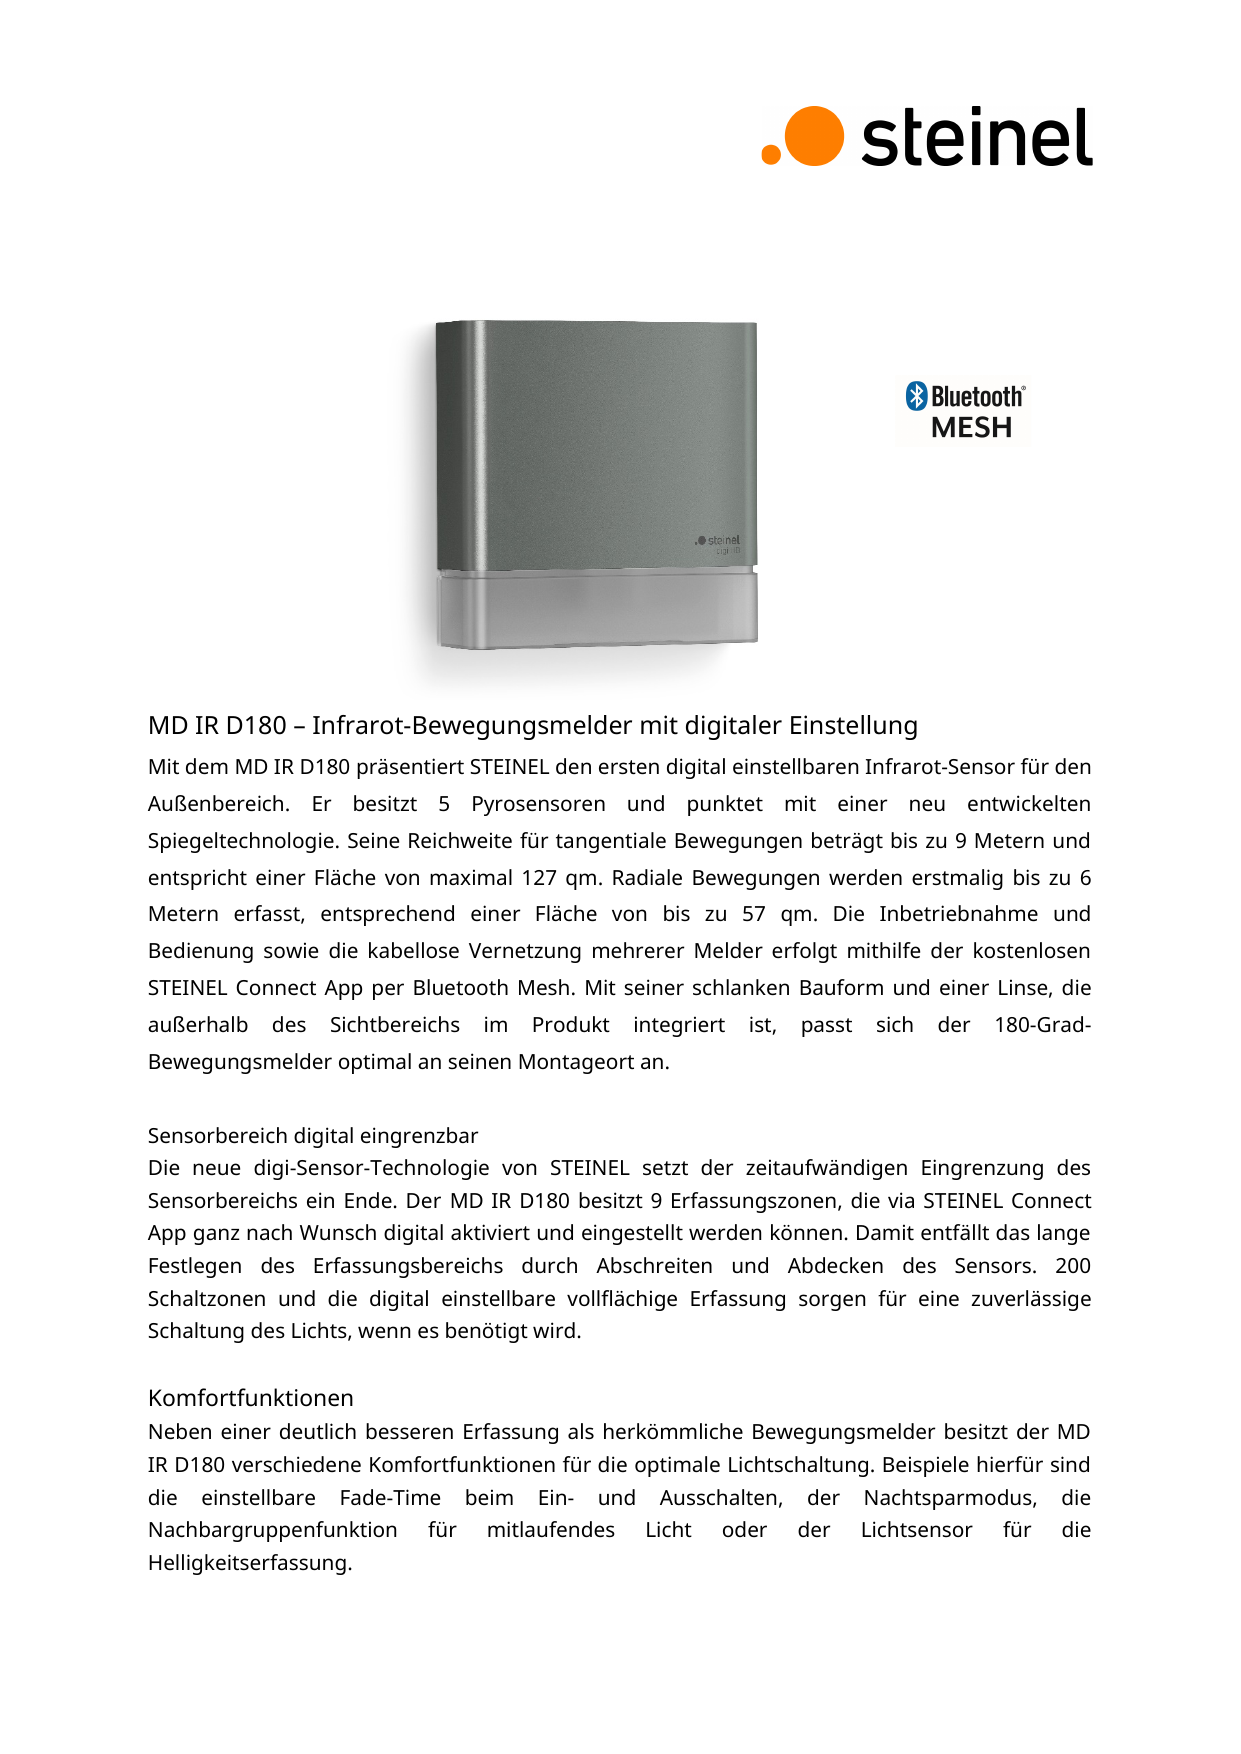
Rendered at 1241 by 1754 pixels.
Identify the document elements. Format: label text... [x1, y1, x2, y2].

text Neben einer deutlich besseren Erfassung als herkömmliche Bewegungsmelder besitzt der MD IR D180 verschiedene Komfortfunktionen für die optimale Lichtschaltung. Beispiele hierfür sind die einstellbare Fade-Time beim Ein- und Ausschalten, der Nachtsparmodus, die Nachbargruppenfunktion für mitlaufendes Licht oder der Lichtsensor für die Helligkeitserfassung. [148, 1417, 1093, 1576]
text Mit dem MD IR D180 präsentiert STEINEL den ersten digital einstellbaren Infrarot-Sensor für den Außenbereich. Er besitzt 5 Pyrosensoren und punktet mit einer neu entwickelten Spiegeltechnologie. Seine Reichweite für tangentiale Bewegungen beträgt bis zu 9 Metern und entspricht einer Fläche von maximal 127 qm. Radiale Bewegungen werden erstmalig bis zu 6 Metern erfasst, entsprechend einer Fläche von bis zu 57 qm. Die Inbetriebnahme und Bedienung sowie die kabellose Vernetzung mehrerer Melder erfolgt mithilfe der kostenlosen STEINEL Connect App per Bluetooth Mesh. Mit seiner schlanken Bauform und einer Linse, die außerhalb des Sichtbereichs im Produkt integriert ist, passt sich der 180-Grad-Bewegungsmelder optimal an seinen Montageort an. [148, 752, 1093, 1075]
picture [895, 375, 1032, 447]
picture [761, 106, 1093, 166]
text Sensorbereich digital eingrenzbar [148, 1121, 1093, 1149]
picture [366, 286, 874, 700]
text Die neue digi-Sensor-Technologie von STEINEL setzt der zeitaufwändigen Eingrenzung des Sensorbereichs ein Ende. Der MD IR D180 besitzt 9 Erfassungszonen, die via STEINEL Connect App ganz nach Wunsch digital aktiviert und eingestellt werden können. Damit entfällt das lange Festlegen des Erfassungsbereichs durch Abschreiten und Abdecken des Sensors. 200 Schaltzonen und die digital einstellbare vollflächige Erfassung sorgen für eine zuverlässige Schaltung des Lichts, wenn es benötigt wird. [148, 1153, 1093, 1345]
text Komfortfunktionen [148, 1382, 1093, 1413]
text MD IR D180 – Infrarot-Bewegungsmelder mit digitaler Einstellung [148, 708, 1093, 742]
